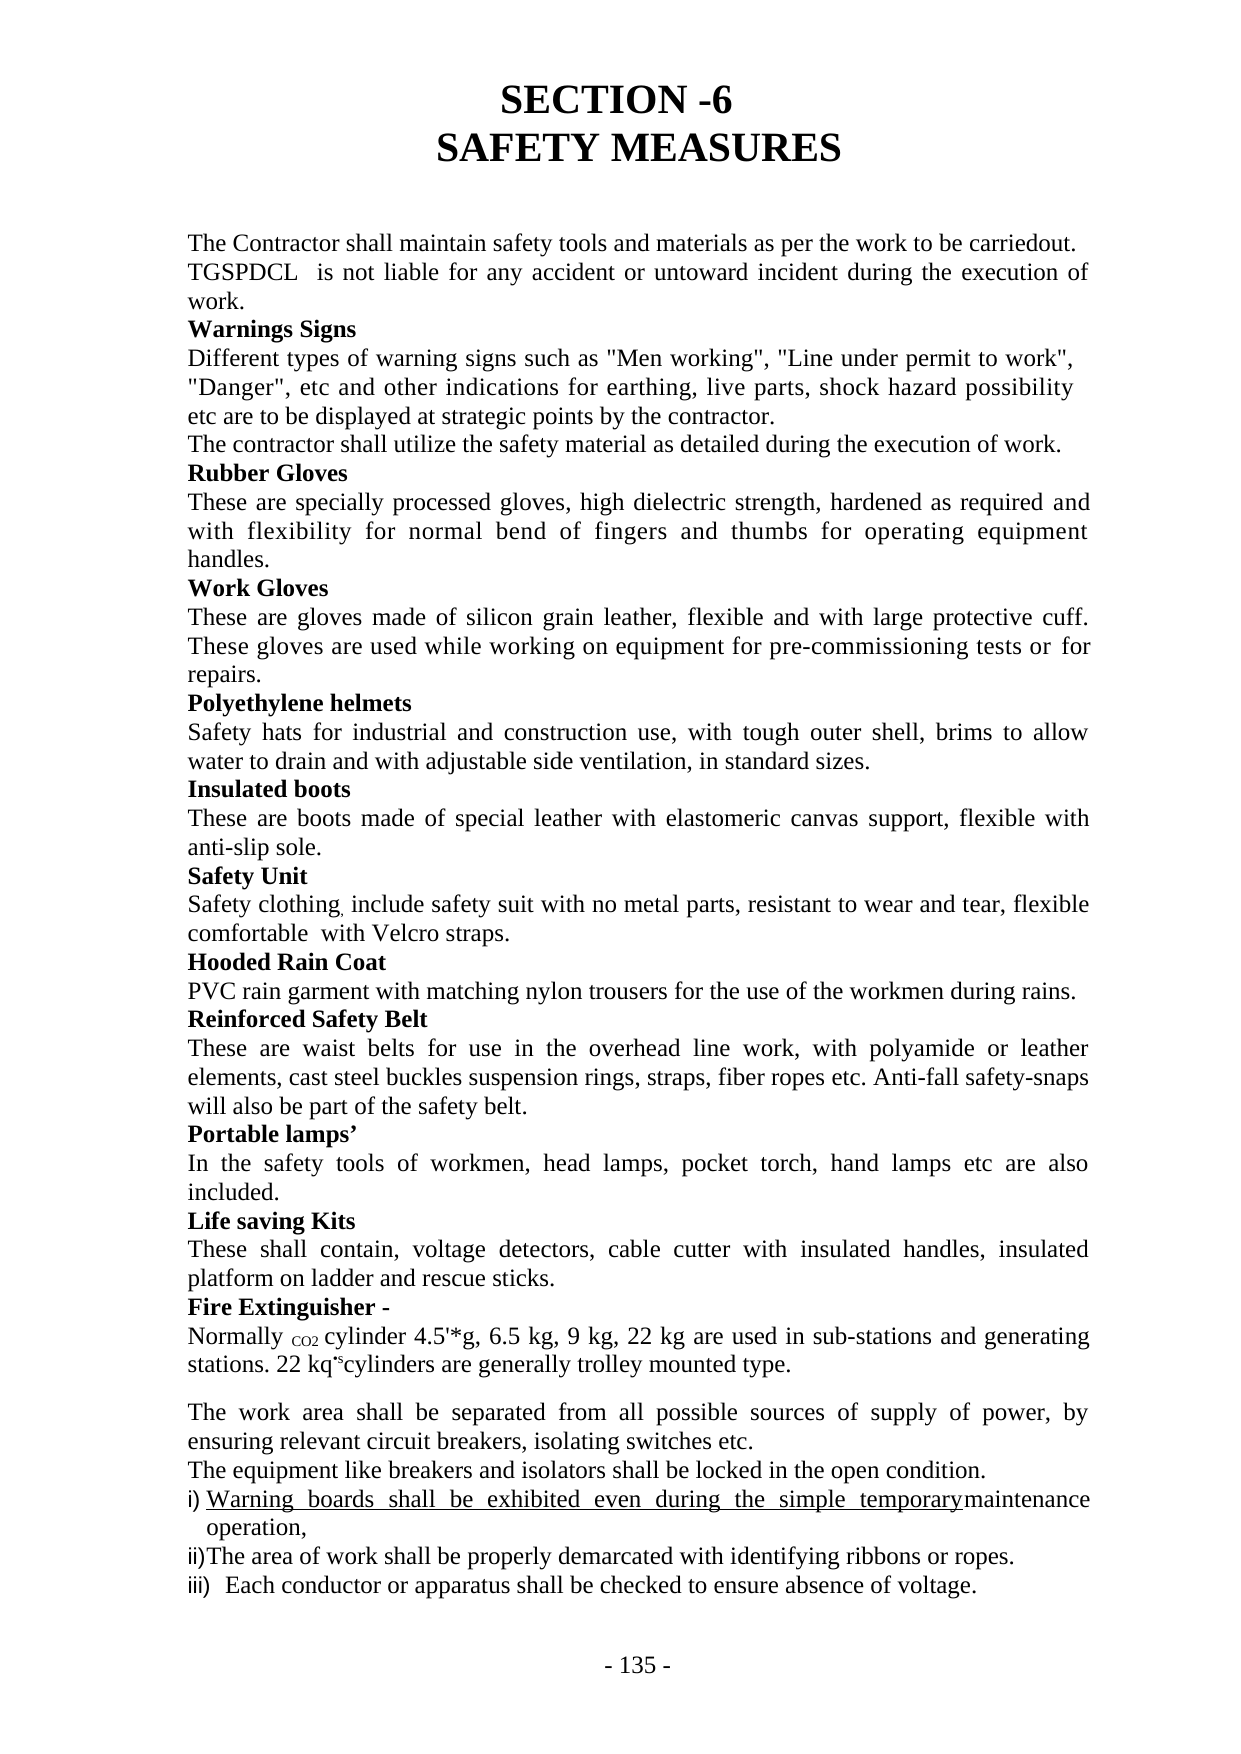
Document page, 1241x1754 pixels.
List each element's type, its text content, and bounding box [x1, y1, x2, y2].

text Reinforced Safety Belt [187, 1004, 1090, 1033]
text Polyethylene helmets [187, 688, 1090, 717]
list The area of work shall be properly demarcated with identifying ribbons or ropes. [187, 1541, 1090, 1570]
text Rubber Gloves [187, 458, 1090, 487]
text Fire Extinguisher - [187, 1292, 1090, 1321]
text These are gloves made of silicon grain leather, flexible and with large protective cuff. These gloves are used while working on equipment for pre-commissioning tests or for repairs. [187, 602, 1090, 688]
list Warning boards shall be exhibited even during the simple temporarymaintenance operation, [187, 1484, 1090, 1541]
text Hooded Rain Coat [187, 947, 1090, 976]
text Portable lamps’ [187, 1119, 1090, 1148]
text Safety hats for industrial and construction use, with tough outer shell, brims to allow water to drain and with adjustable side ventilation, in standard sizes. [187, 717, 1090, 774]
text In the safety tools of workmen, head lamps, pocket torch, hand lamps etc are also included. [187, 1148, 1090, 1206]
text These shall contain, voltage detectors, cable cutter with insulated handles, insulated platform on ladder and rescue sticks. [187, 1234, 1090, 1292]
text Safety Unit [187, 861, 1090, 889]
list Each conductor or apparatus shall be checked to ensure absence of voltage. [187, 1570, 1090, 1599]
text Insulated boots [187, 774, 1090, 803]
text The Contractor shall maintain safety tools and materials as per the work to be carriedout. [187, 228, 1090, 257]
text Life saving Kits [187, 1206, 1090, 1234]
text SAFETY MEASURES [187, 123, 1090, 171]
text Safety clothing, include safety suit with no metal parts, resistant to wear and tear, flexible comfortable with Velcro straps. [187, 889, 1090, 947]
text The work area shall be separated from all possible sources of supply of power, by ensuring relevant circuit breakers, isolating switches etc. [187, 1397, 1090, 1455]
text These are waist belts for use in the overhead line work, with polyamide or leather elements, cast steel buckles suspension rings, straps, fiber ropes etc. Anti-fall safety-snaps will also be part of the safety belt. [187, 1033, 1090, 1119]
text PVC rain garment with matching nylon trousers for the use of the workmen during rains. [187, 976, 1090, 1004]
text These are specially processed gloves, high dielectric strength, hardened as required and with flexibility for normal bend of fingers and thumbs for operating equipment handles. [187, 487, 1090, 573]
text Different types of warning signs such as "Men working", "Line under permit to work", "Danger", etc and other indications for earthing, live parts, shock hazard possibility etc are to be displayed at strategic points by the contractor. [187, 343, 1075, 429]
text The equipment like breakers and isolators shall be locked in the open condition. [187, 1455, 1090, 1484]
text Warnings Signs [187, 314, 1090, 343]
text These are boots made of special leather with elastomeric canvas support, flexible with anti-slip sole. [187, 803, 1090, 861]
text Normally CO2 cylinder 4.5'*g, 6.5 kg, 9 kg, 22 kg are used in sub-stations and generating stations. 22 kq•scylinders are generally trolley mounted type. [187, 1321, 1090, 1378]
text TGSPDCL is not liable for any accident or untoward incident during the execution of work. [187, 257, 1090, 314]
subtitle SECTION -6 [187, 75, 1090, 123]
text The contractor shall utilize the safety material as detailed during the execution of work. [187, 429, 1090, 458]
text Work Gloves [187, 573, 1090, 602]
